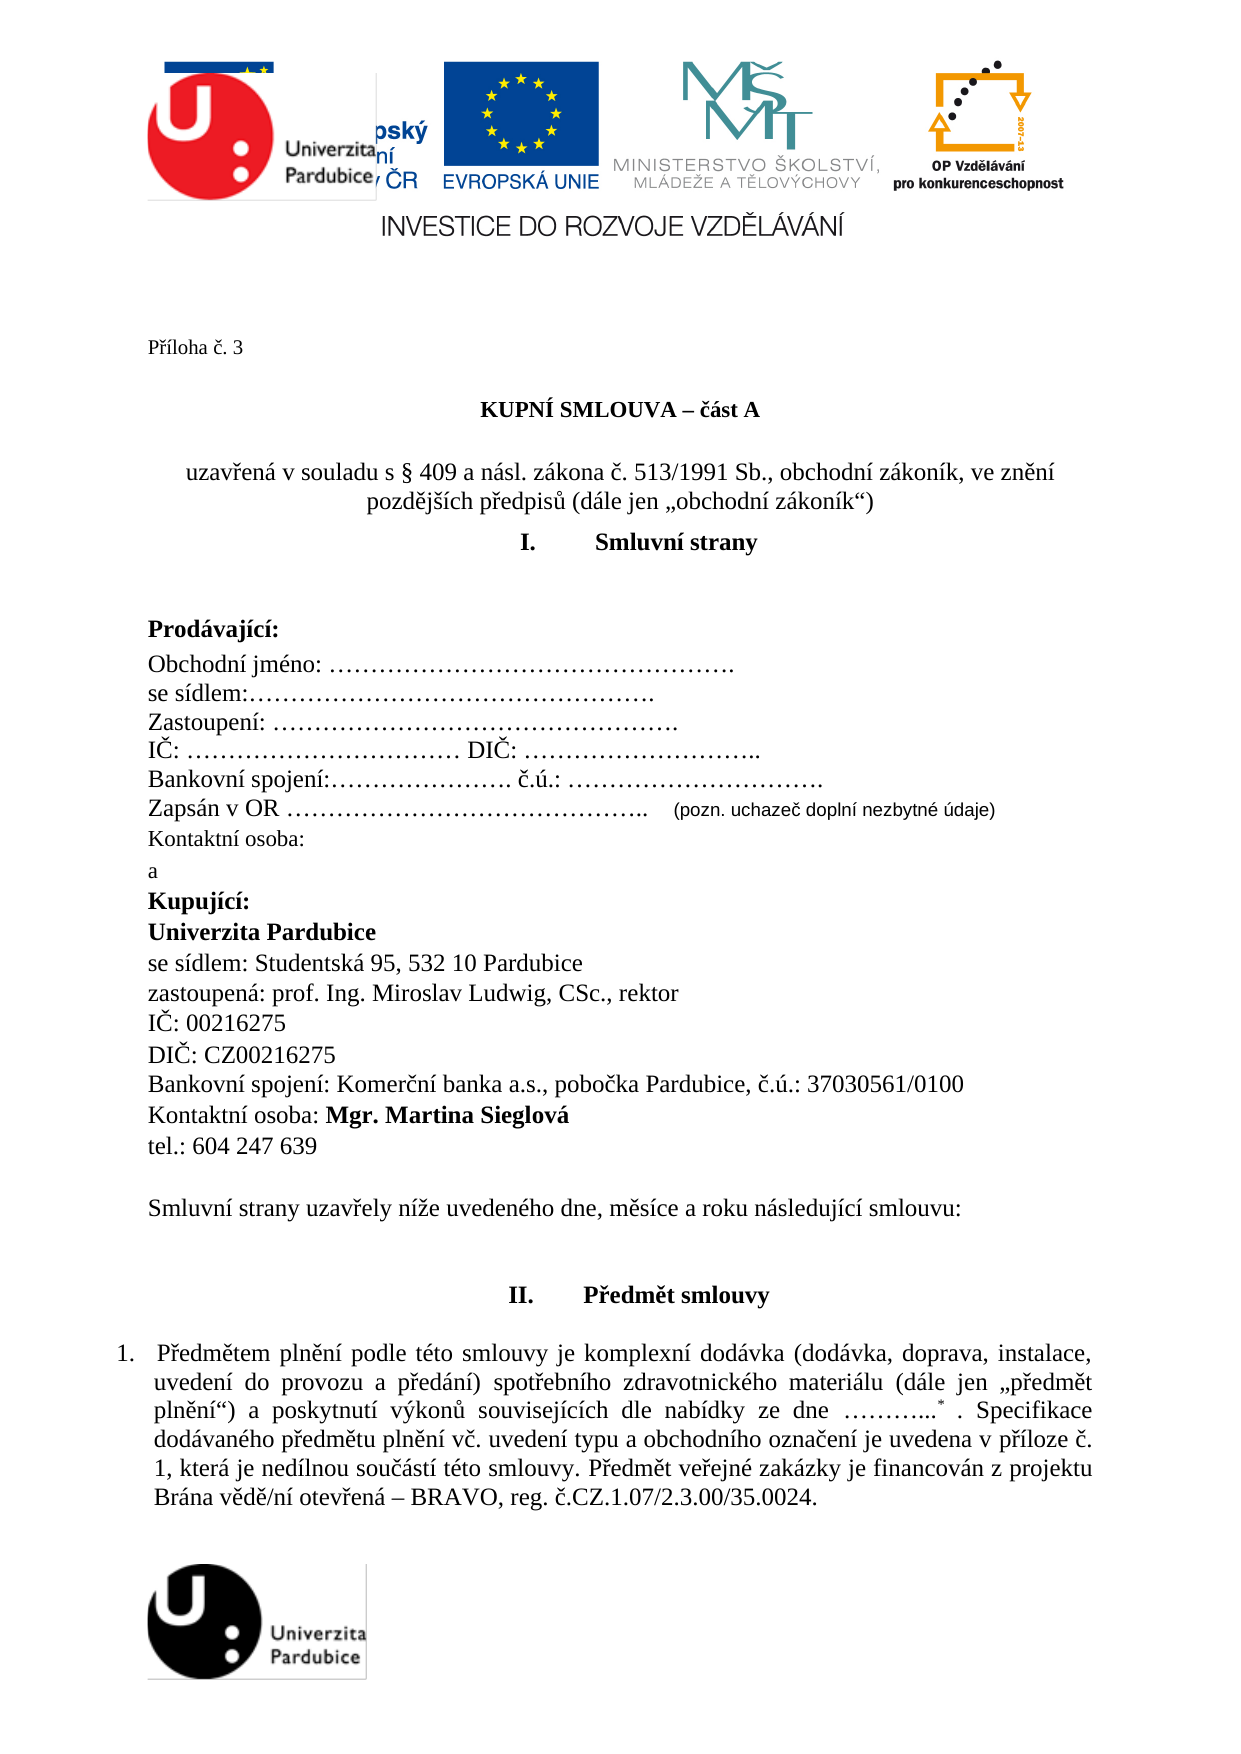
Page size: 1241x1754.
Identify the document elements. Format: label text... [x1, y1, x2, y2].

subtitle Prodávající: [148, 581, 1093, 643]
subtitle Bankovní spojení:…………………. č.ú.: …………………………. [148, 764, 1093, 793]
text a [148, 853, 1093, 884]
text Kupující: [148, 884, 1093, 916]
subtitle se sídlem:…………………………………………. [148, 678, 1093, 707]
picture [116, 21, 1125, 268]
text IČ: 00216275 [148, 1007, 1093, 1038]
subtitle Bankovní spojení: Komerční banka a.s., pobočka Pardubice, č.ú.: 37030561/0100 [148, 1069, 1093, 1098]
text Kontaktní osoba: Mgr. Martina Sieglová tel.: 604 247 639 [148, 1098, 1093, 1161]
text se sídlem: Studentská 95, 532 10 Pardubice [148, 947, 1093, 978]
list Předmět smlouvy [185, 1281, 1093, 1309]
text KUPNÍ SMLOUVA – část A [148, 392, 1093, 423]
text uzavřená v souladu s § násl. zákona č. 513/1991 Sb., obchodní zákoník, ve znění pozdějších předpisů (dále jen „obchodní zákoník“) [148, 457, 1093, 514]
text Kontaktní osoba: [148, 822, 1093, 853]
text DIČ: CZ00216275 [148, 1038, 1093, 1069]
text Univerzita Pardubice [148, 916, 1093, 947]
picture [147, 1564, 368, 1681]
text Smluvní strany uzavřely níže uvedeného dne, měsíce a roku následující smlouvu: [148, 1192, 1093, 1223]
subtitle Zapsán v OR …………………………………….. (pozn. uchazeč doplní nezbytné údaje) [148, 793, 1093, 822]
subtitle Zastoupení: …………………………………………. [148, 707, 1093, 736]
subtitle IČ: …………………………… DIČ: ……………………….. [148, 736, 1093, 764]
list Smluvní strany [185, 527, 1093, 556]
list Předmětem plnění podle této smlouvy je komplexní dodávka (dodávka, doprava, instalace, uvedení do provozu a předání) spotřebního zdravotnického materiálu (dále jen „předmět plnění“) a poskytnutí výkonů souvisejících dle nabídky ze dne ………...* . Specifikace dodávaného předmětu plnění vč. uvedení typu a obchodního označení je uvedena v příloze č. 1, která je nedílnou součástí této smlouvy. Předmět veřejné zakázky je financován z projektu Brána vědě/ní otevřená – BRAVO, reg. č.CZ.1.07/2.3.00/35.0024. [116, 1338, 1093, 1511]
subtitle Obchodní jméno: …………………………………………. [148, 649, 1093, 678]
text Příloha č. 3 [148, 330, 1093, 361]
text zastoupená: prof. Ing. Miroslav Ludwig, CSc., rektor [148, 978, 1093, 1007]
